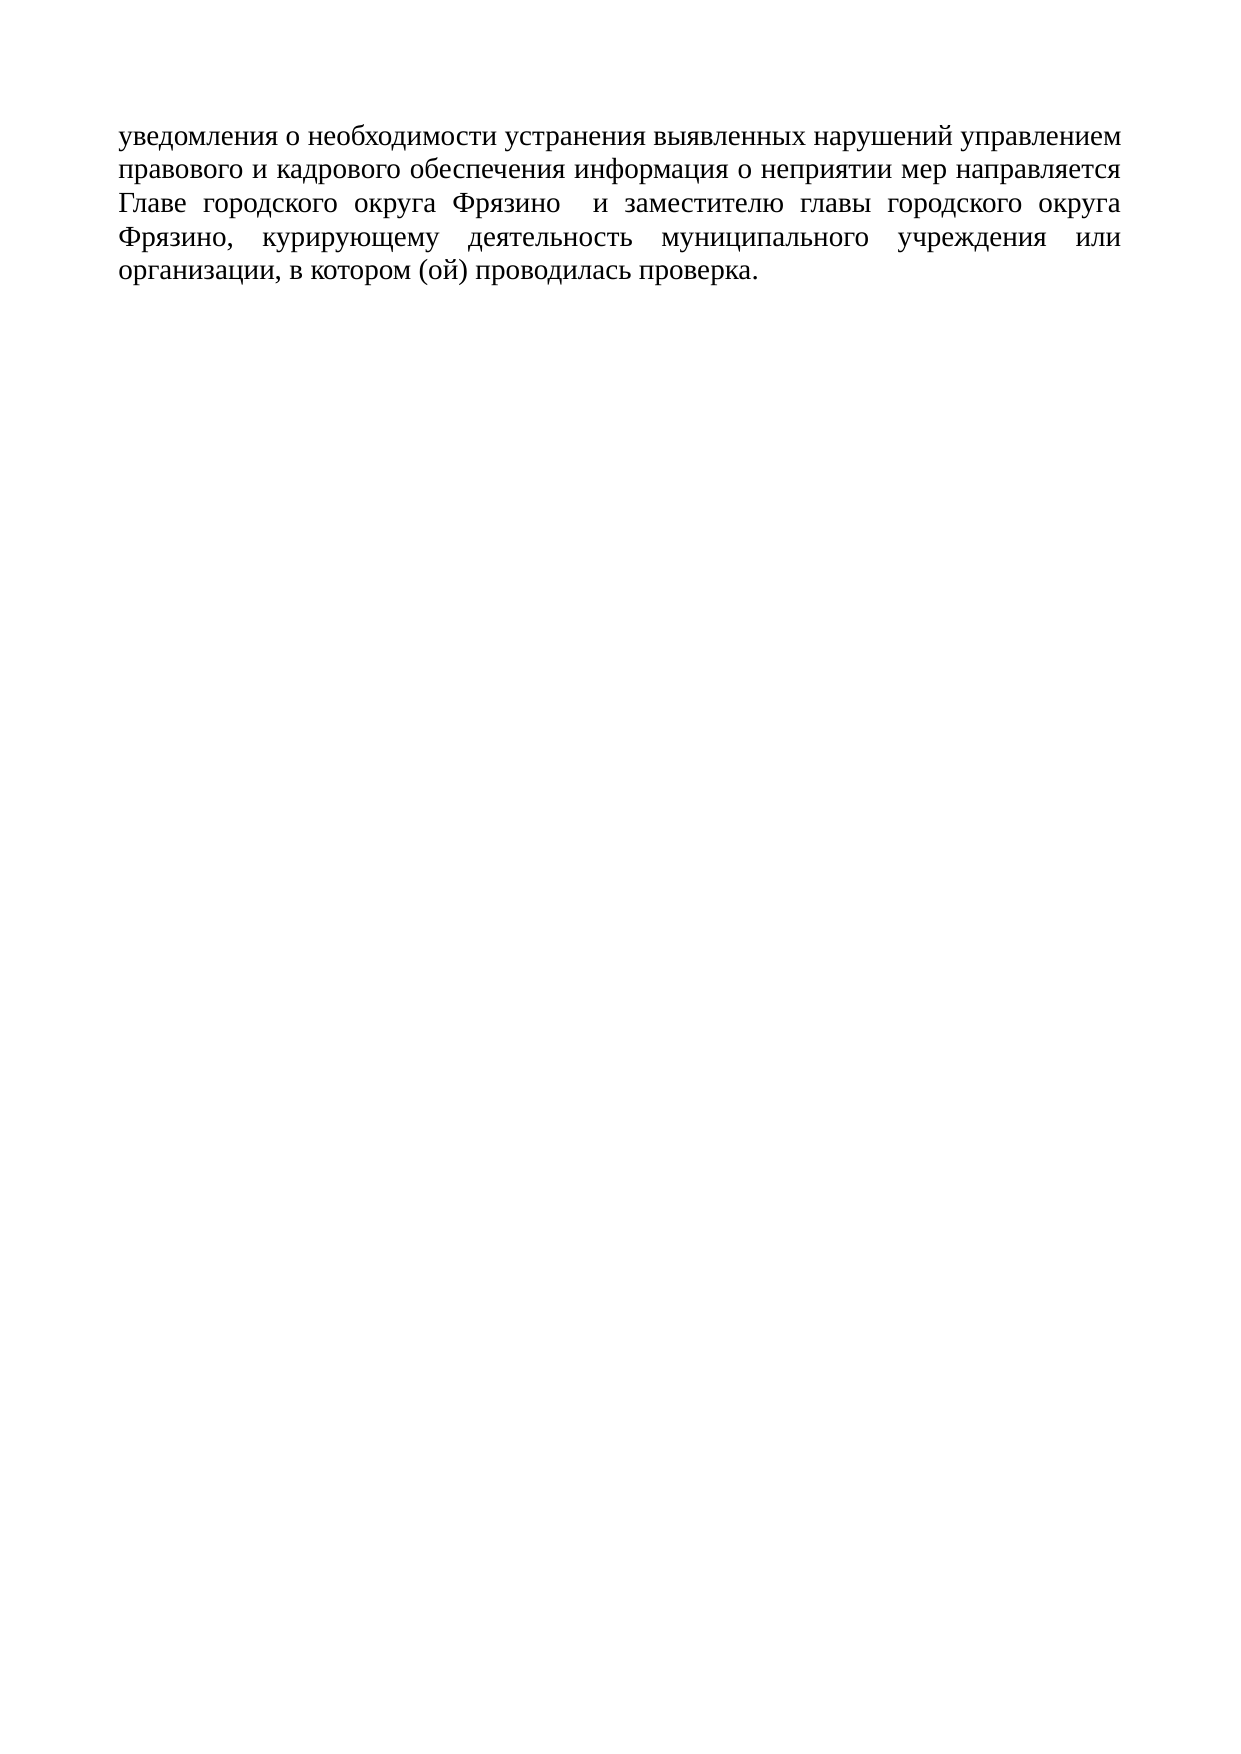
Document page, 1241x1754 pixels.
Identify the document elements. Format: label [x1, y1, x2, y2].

text [118, 118, 1122, 286]
